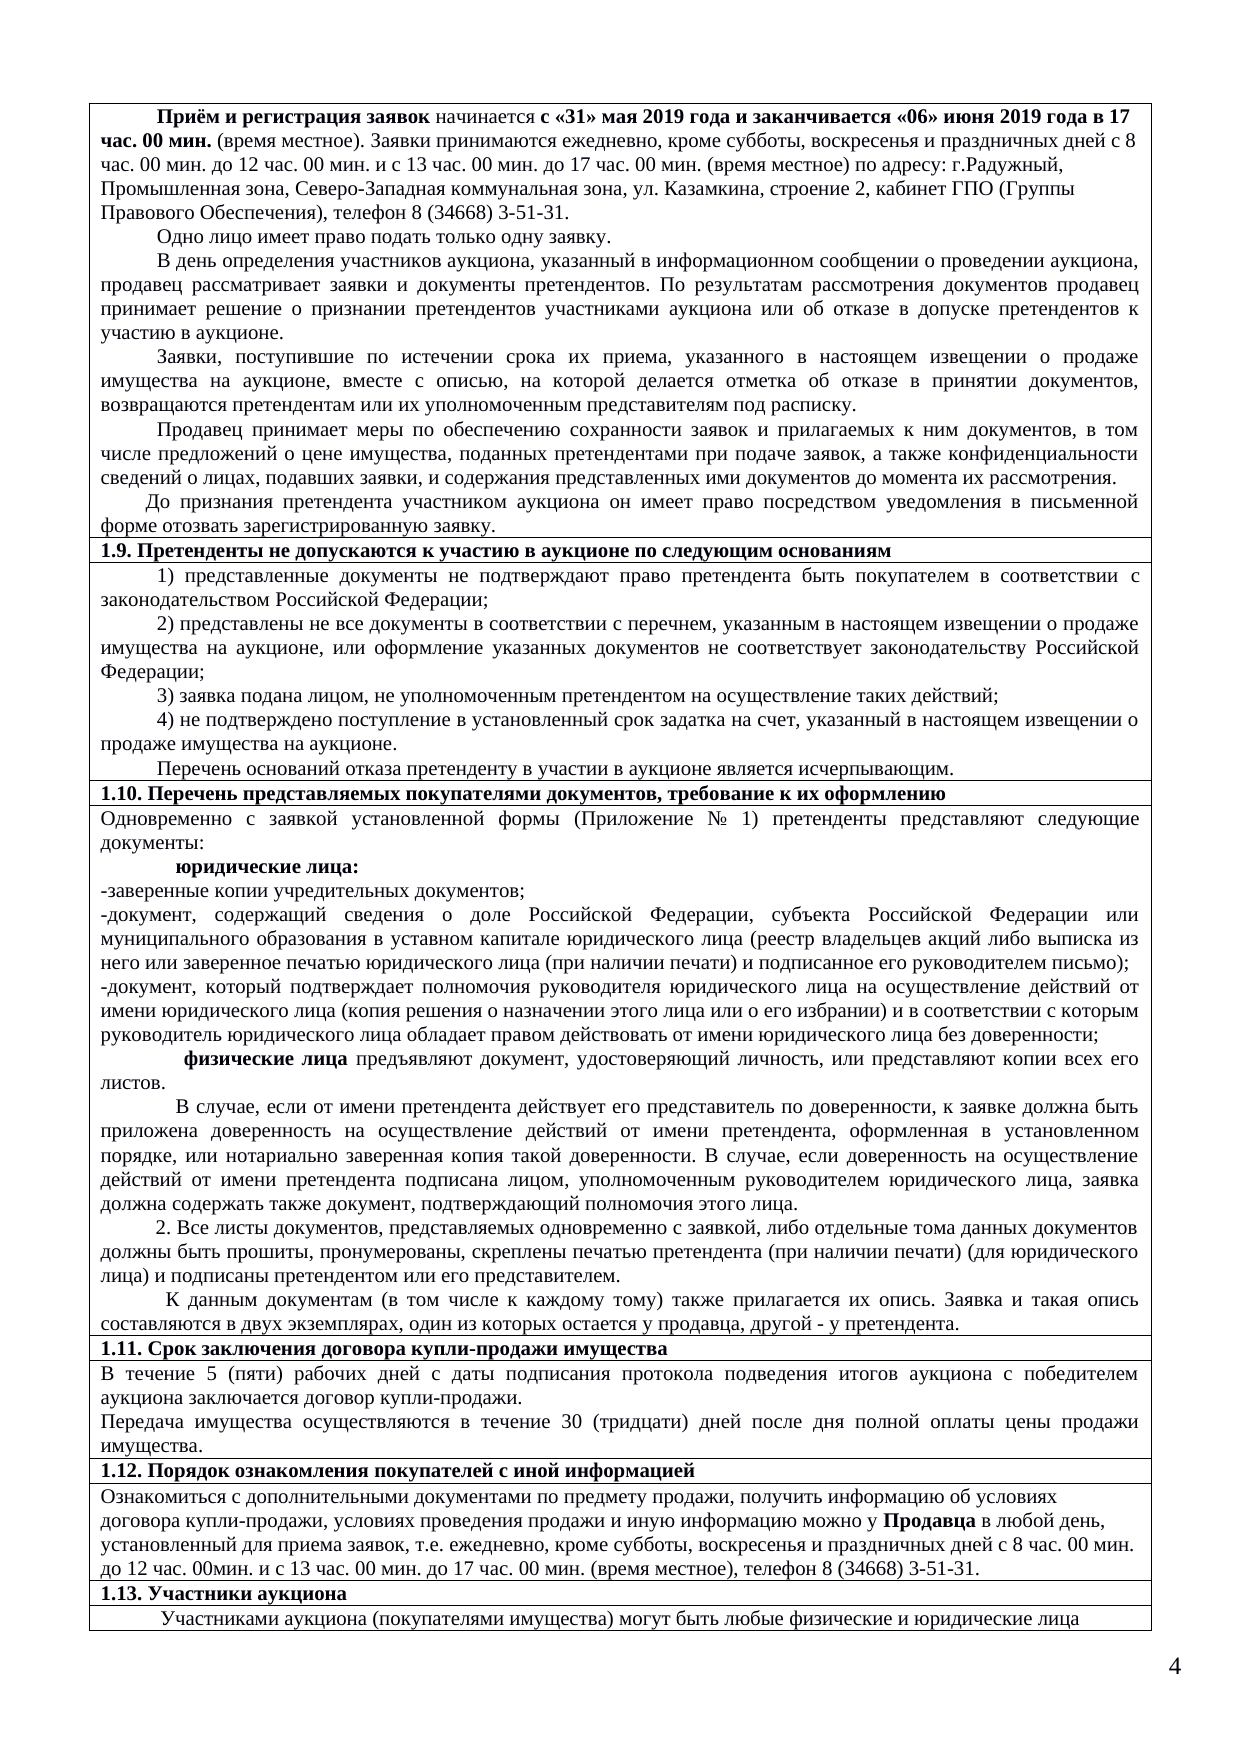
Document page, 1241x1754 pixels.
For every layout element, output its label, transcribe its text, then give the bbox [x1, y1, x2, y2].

table_cell Одновременно с заявкой установленной формы (Приложение № 1) претенденты представляют следующие документы: юридические лица: -заверенные копии учредительных документов; -документ, содержащий сведения о доле Российской Федерации, субъекта Российской Федерации или муниципального образования в уставном капитале юридического лица (реестр владельцев акций либо выписка из него или заверенное печатью юридического лица (при наличии печати) и подписанное его руководителем письмо); -документ, который подтверждает полномочия руководителя юридического лица на осуществление действий от имени юридического лица (копия решения о назначении этого лица или о его избрании) и в соответствии с которым руководитель юридического лица обладает правом действовать от имени юридического лица без доверенности; физические лица предъявляют документ, удостоверяющий личность, или представляют копии всех его листов. В случае, если от имени претендента действует его представитель по доверенности, к заявке должна быть приложена доверенность на осуществление действий от имени претендента, оформленная в установленном порядке, или нотариально заверенная копия такой доверенности. В случае, если доверенность на осуществление действий от имени претендента подписана лицом, уполномоченным руководителем юридического лица, заявка должна содержать также документ, подтверждающий полномочия этого лица. 2. Все листы документов, представляемых одновременно с заявкой, либо отдельные тома данных документов должны быть прошиты, пронумерованы, скреплены печатью претендента (при наличии печати) (для юридического лица) и подписаны претендентом или его представителем. К данным документам (в том числе к каждому тому) также прилагается их опись. Заявка и такая опись составляются в двух экземплярах, один из которых остается у продавца, другой - у претендента. [90, 806, 1151, 1335]
table_cell 1) представленные документы не подтверждают право претендента быть покупателем в соответствии с законодательством Российской Федерации; 2) представлены не все документы в соответствии с перечнем, указанным в настоящем извещении о продаже имущества на аукционе, или оформление указанных документов не соответствует законодательству Российской Федерации; 3) заявка подана лицом, не уполномоченным претендентом на осуществление таких действий; 4) не подтверждено поступление в установленный срок задатка на счет, указанный в настоящем извещении о продаже имущества на аукционе. Перечень оснований отказа претенденту в участии в аукционе является исчерпывающим. [90, 563, 1151, 779]
table_cell 1.9. Претенденты не допускаются к участию в аукционе по следующим основаниям [90, 538, 1151, 562]
table_cell Приём и регистрация заявок начинается с «31» мая 2019 года и заканчивается «06» июня 2019 года в 17 час. 00 мин. (время местное). Заявки принимаются ежедневно, кроме субботы, воскресенья и праздничных дней с 8 час. 00 мин. до 12 час. 00 мин. и с 13 час. 00 мин. до 17 час. 00 мин. (время местное) по адресу: г.Радужный, Промышленная зона, Северо-Западная коммунальная зона, ул. Казамкина, строение 2, кабинет ГПО (Группы Правового Обеспечения), телефон 8 (34668) 3-51-31. Одно лицо имеет право подать только одну заявку. В день определения участников аукциона, указанный в информационном сообщении о проведении аукциона, продавец рассматривает заявки и документы претендентов. По результатам рассмотрения документов продавец принимает решение о признании претендентов участниками аукциона или об отказе в допуске претендентов к участию в аукционе. Заявки, поступившие по истечении срока их приема, указанного в настоящем извещении о продаже имущества на аукционе, вместе с описью, на которой делается отметка об отказе в принятии документов, возвращаются претендентам или их уполномоченным представителям под расписку. Продавец принимает меры по обеспечению сохранности заявок и прилагаемых к ним документов, в том числе предложений о цене имущества, поданных претендентами при подаче заявок, а также конфиденциальности сведений о лицах, подавших заявки, и содержания представленных ими документов до момента их рассмотрения. До признания претендента участником аукциона он имеет право посредством уведомления в письменной форме отозвать зарегистрированную заявку. [90, 104, 1151, 537]
table_cell 1.12. Порядок ознакомления покупателей с иной информацией [90, 1459, 1151, 1482]
table_cell В течение 5 (пяти) рабочих дней с даты подписания протокола подведения итогов аукциона с победителем аукциона заключается договор купли-продажи. Передача имущества осуществляются в течение 30 (тридцати) дней после дня полной оплаты цены продажи имущества. [90, 1361, 1151, 1457]
table_cell 1.13. Участники аукциона [90, 1581, 1151, 1605]
table_cell Участниками аукциона (покупателями имущества) могут быть любые физические и юридические лица [90, 1606, 1151, 1630]
table_cell 1.11. Срок заключения договора купли-продажи имущества [90, 1336, 1151, 1360]
table_cell 1.10. Перечень представляемых покупателями документов, требование к их оформлению [90, 781, 1151, 804]
table_cell Ознакомиться с дополнительными документами по предмету продажи, получить информацию об условиях договора купли-продажи, условиях проведения продажи и иную информацию можно у Продавца в любой день, установленный для приема заявок, т.е. ежедневно, кроме субботы, воскресенья и праздничных дней с 8 час. 00 мин. до 12 час. 00мин. и с 13 час. 00 мин. до 17 час. 00 мин. (время местное), телефон 8 (34668) 3-51-31. [90, 1484, 1151, 1580]
